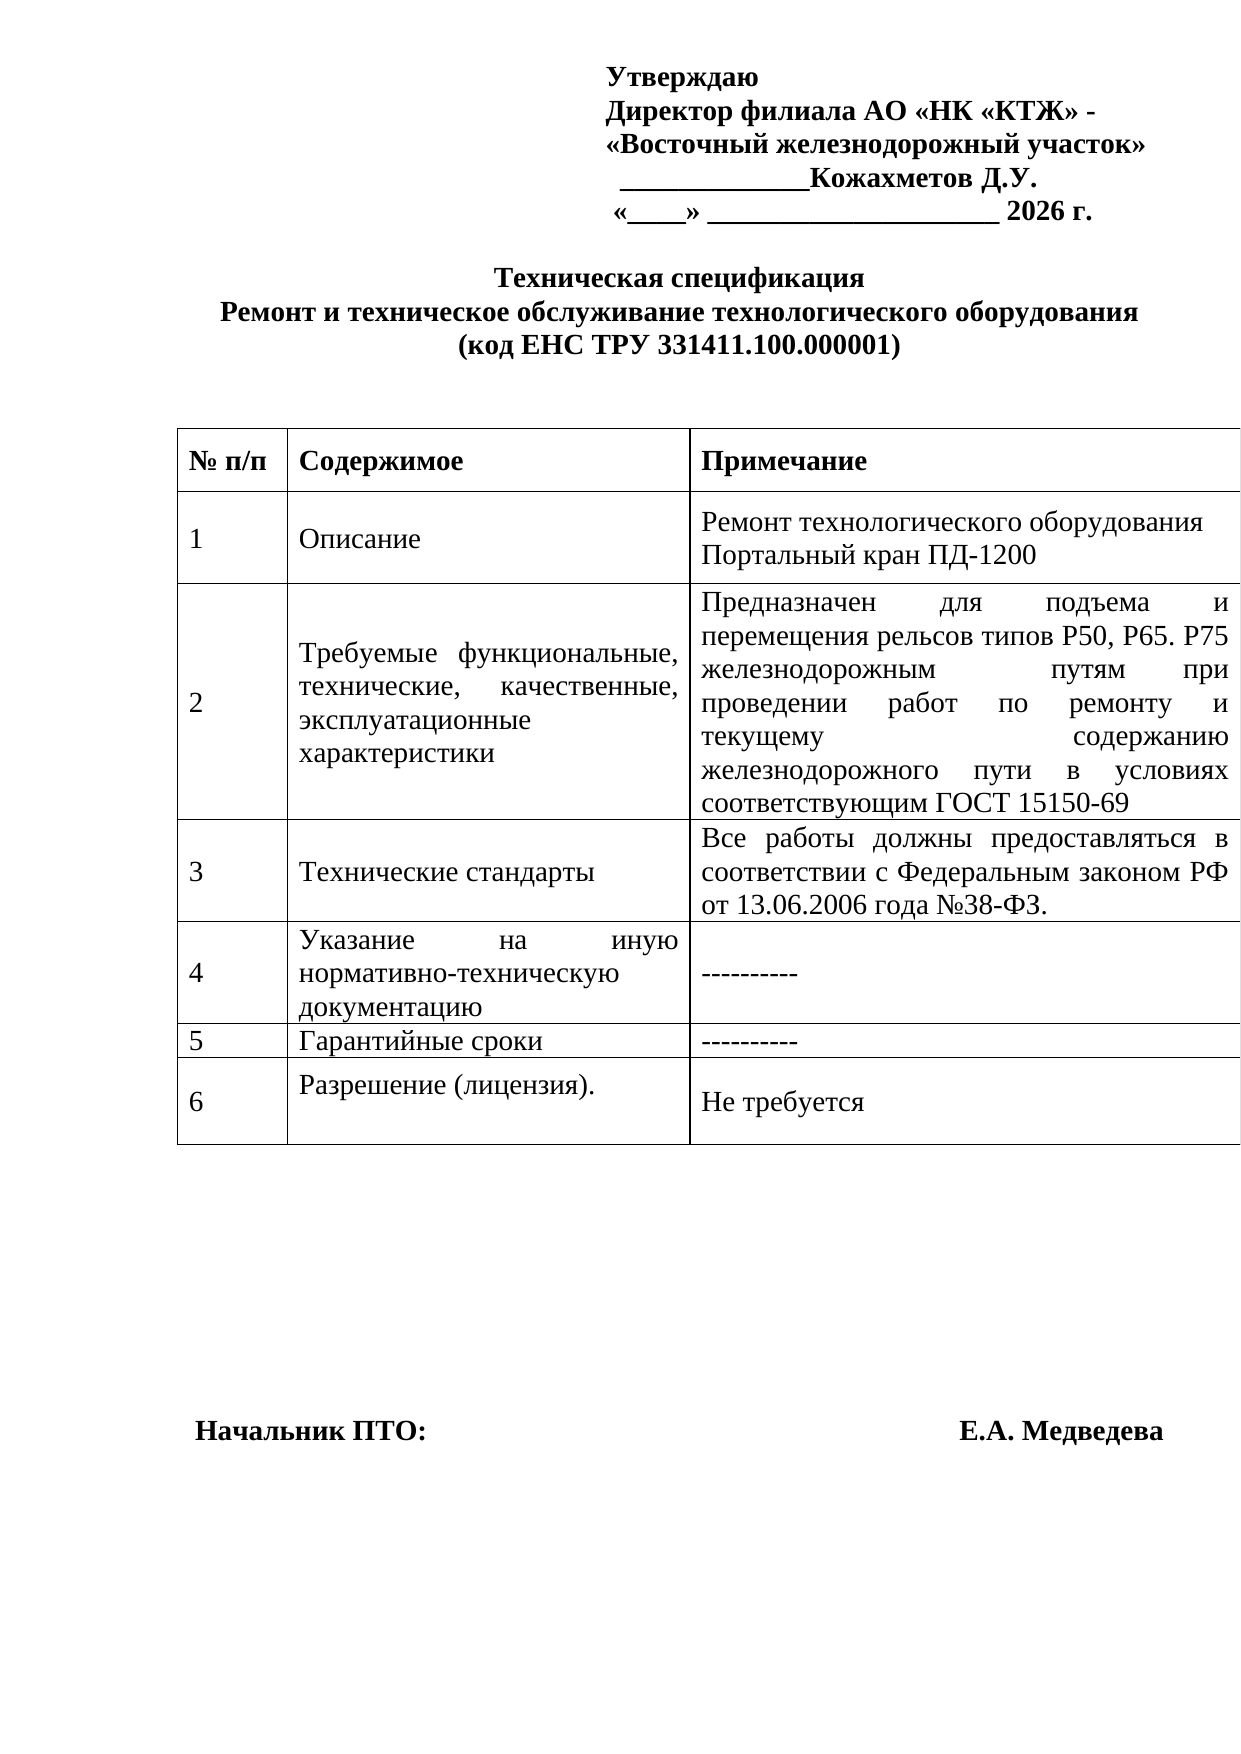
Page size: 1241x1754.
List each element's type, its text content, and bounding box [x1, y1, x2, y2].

table_cell 3 [178, 820, 287, 921]
table_cell ---------- [691, 1024, 1240, 1057]
table_cell 5 [178, 1024, 287, 1057]
table_cell Предназначен для подъема и перемещения рельсов типов Р50, Р65. Р75 железнодорожным путям при проведении работ по ремонту и текущему содержанию железнодорожного пути в условиях соответствующим ГОСТ 15150-69 [691, 584, 1240, 819]
table_cell Разрешение (лицензия). [288, 1058, 689, 1143]
table_cell 1 [178, 492, 287, 583]
table_cell 2 [178, 584, 287, 819]
table_cell Требуемые функциональные, технические, качественные, эксплуатационные характеристики [288, 584, 689, 819]
table_cell 4 [178, 922, 287, 1022]
table_cell Не требуется [691, 1058, 1240, 1143]
table_header № п/п [178, 429, 287, 491]
table_cell 6 [178, 1058, 287, 1143]
text Утверждаю [591, 59, 1181, 93]
text (код ЕНС ТРУ 331411.100.000001) [177, 327, 1181, 361]
text Техническая спецификация [177, 260, 1181, 294]
table_header Содержимое [288, 429, 689, 491]
table_header Примечание [691, 429, 1240, 491]
table_cell Технические стандарты [288, 820, 689, 921]
text «____» ____________________ 2026 г. [591, 193, 1181, 227]
table_cell Гарантийные сроки [288, 1024, 689, 1057]
table_cell Все работы должны предоставляться в соответствии с Федеральным законом РФ от 13.06.2006 года №38-ФЗ. [691, 820, 1240, 921]
text Ремонт и техническое обслуживание технологического оборудования [177, 294, 1181, 327]
table_cell Указание на иную нормативно-техническую документацию [288, 922, 689, 1022]
table_cell ---------- [691, 922, 1240, 1022]
text _____________Кожахметов Д.У. [591, 160, 1181, 193]
text Директор филиала АО «НК «КТЖ» - «Восточный железнодорожный участок» [605, 93, 1181, 160]
table_cell Ремонт технологического оборудования Портальный кран ПД-1200 [691, 492, 1240, 583]
text Начальник ПТО: Е.А. Медведева [177, 1413, 1181, 1446]
table_cell Описание [288, 492, 689, 583]
